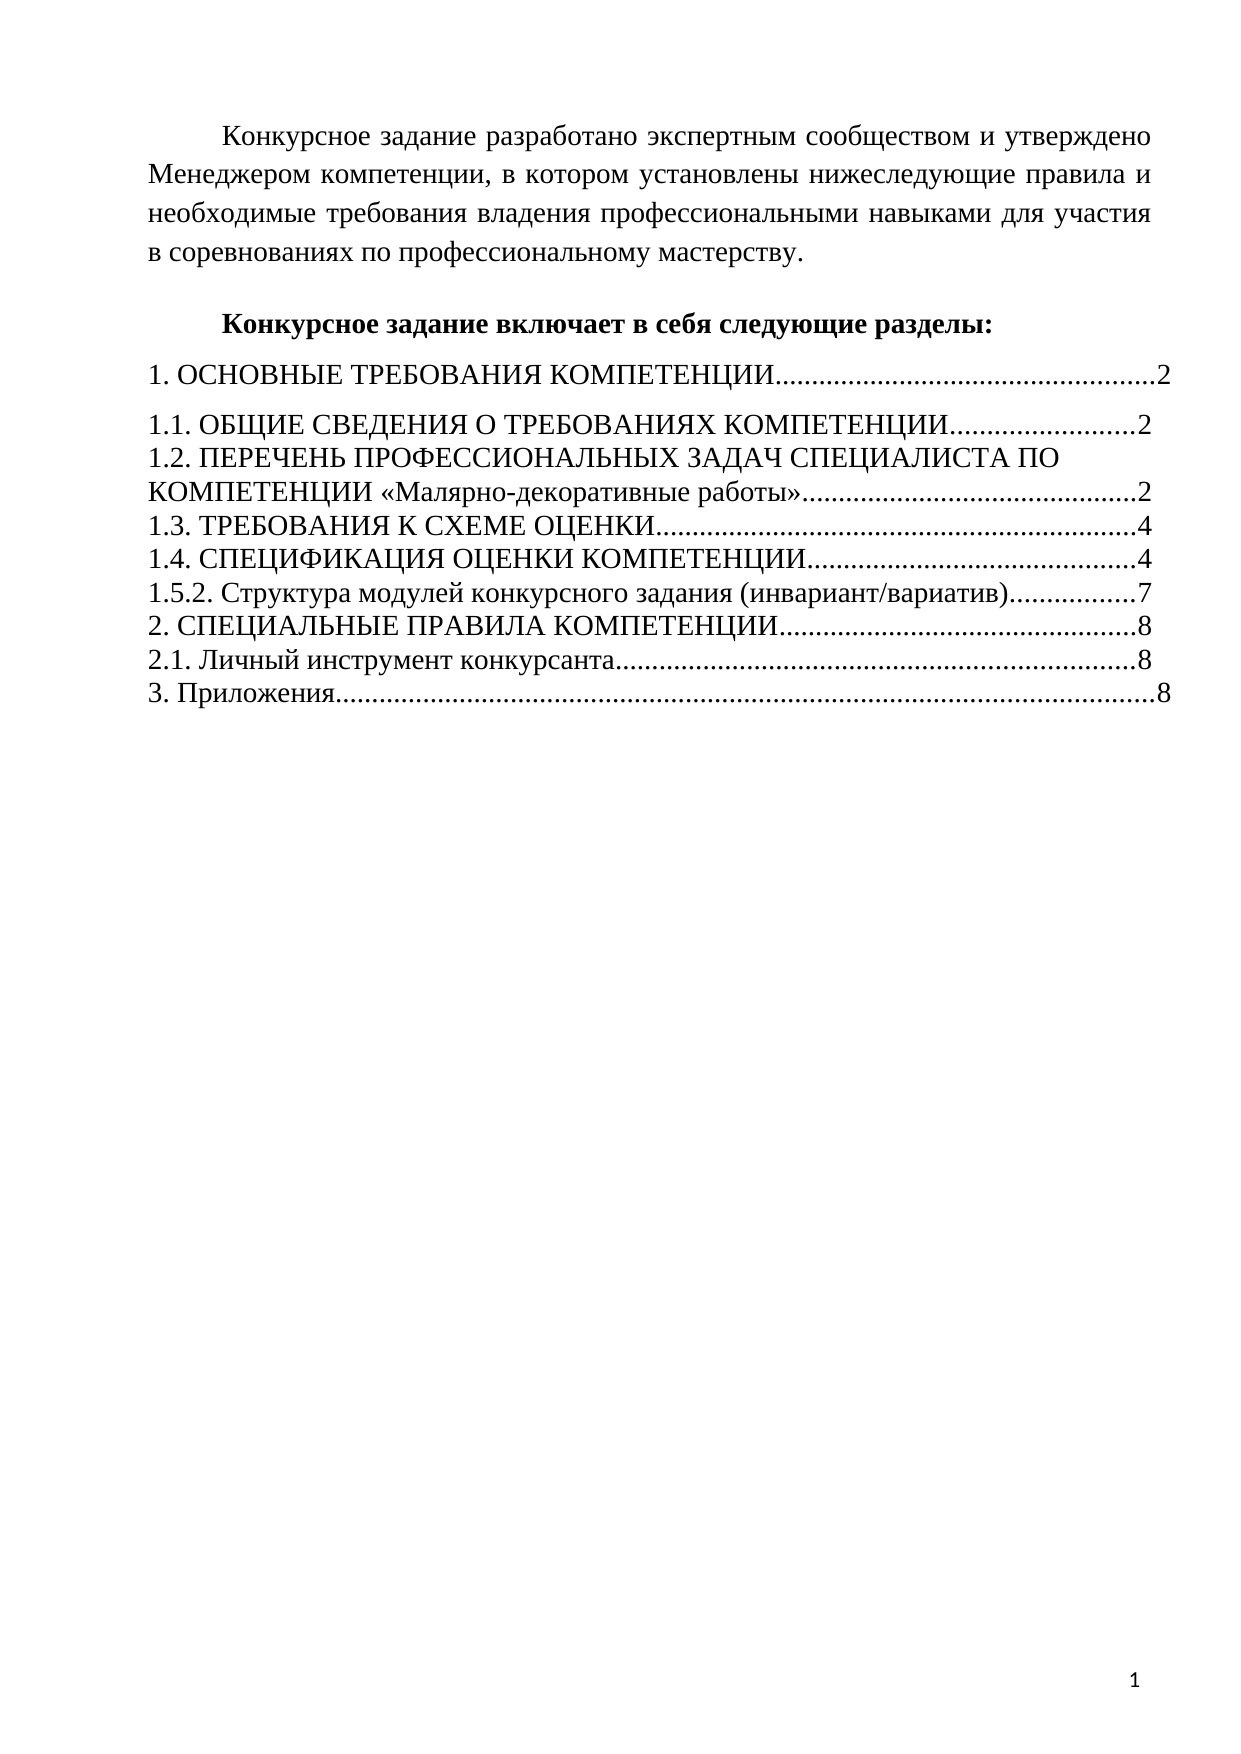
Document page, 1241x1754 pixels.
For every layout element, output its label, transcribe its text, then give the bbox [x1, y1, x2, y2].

text 1.4. СПЕЦИФИКАЦИЯ ОЦЕНКИ КОМПЕТЕНЦИИ 4 [148, 541, 1152, 575]
text 3. Приложения 8 [148, 675, 1152, 709]
text 1.2. ПЕРЕЧЕНЬ ПРОФЕССИОНАЛЬНЫХ ЗАДАЧ СПЕЦИАЛИСТА ПО КОМПЕТЕНЦИИ «Малярно-декоративные работы» 2 [148, 441, 1152, 508]
text 1.5.2. Структура модулей конкурсного задания (инвариант/вариатив) 7 [148, 575, 1152, 608]
text 1.3. ТРЕБОВАНИЯ К СХЕМЕ ОЦЕНКИ 4 [148, 508, 1152, 541]
text 1. ОСНОВНЫЕ ТРЕБОВАНИЯ КОМПЕТЕНЦИИ 2 [148, 357, 1152, 390]
text Конкурсное задание разработано экспертным сообществом и утверждено Менеджером компетенции, в котором установлены нижеследующие правила и необходимые требования владения профессиональными навыками для участия в соревнованиях по профессиональному мастерству. [148, 118, 1152, 267]
text 2. СПЕЦИАЛЬНЫЕ ПРАВИЛА КОМПЕТЕНЦИИ 8 [148, 608, 1152, 642]
text 2.1. Личный инструмент конкурсанта 8 [148, 642, 1152, 675]
list Конкурсное задание включает в себя следующие разделы: [148, 306, 1152, 340]
text 1.1. ОБЩИЕ СВЕДЕНИЯ О ТРЕБОВАНИЯХ КОМПЕТЕНЦИИ 2 [148, 407, 1152, 441]
